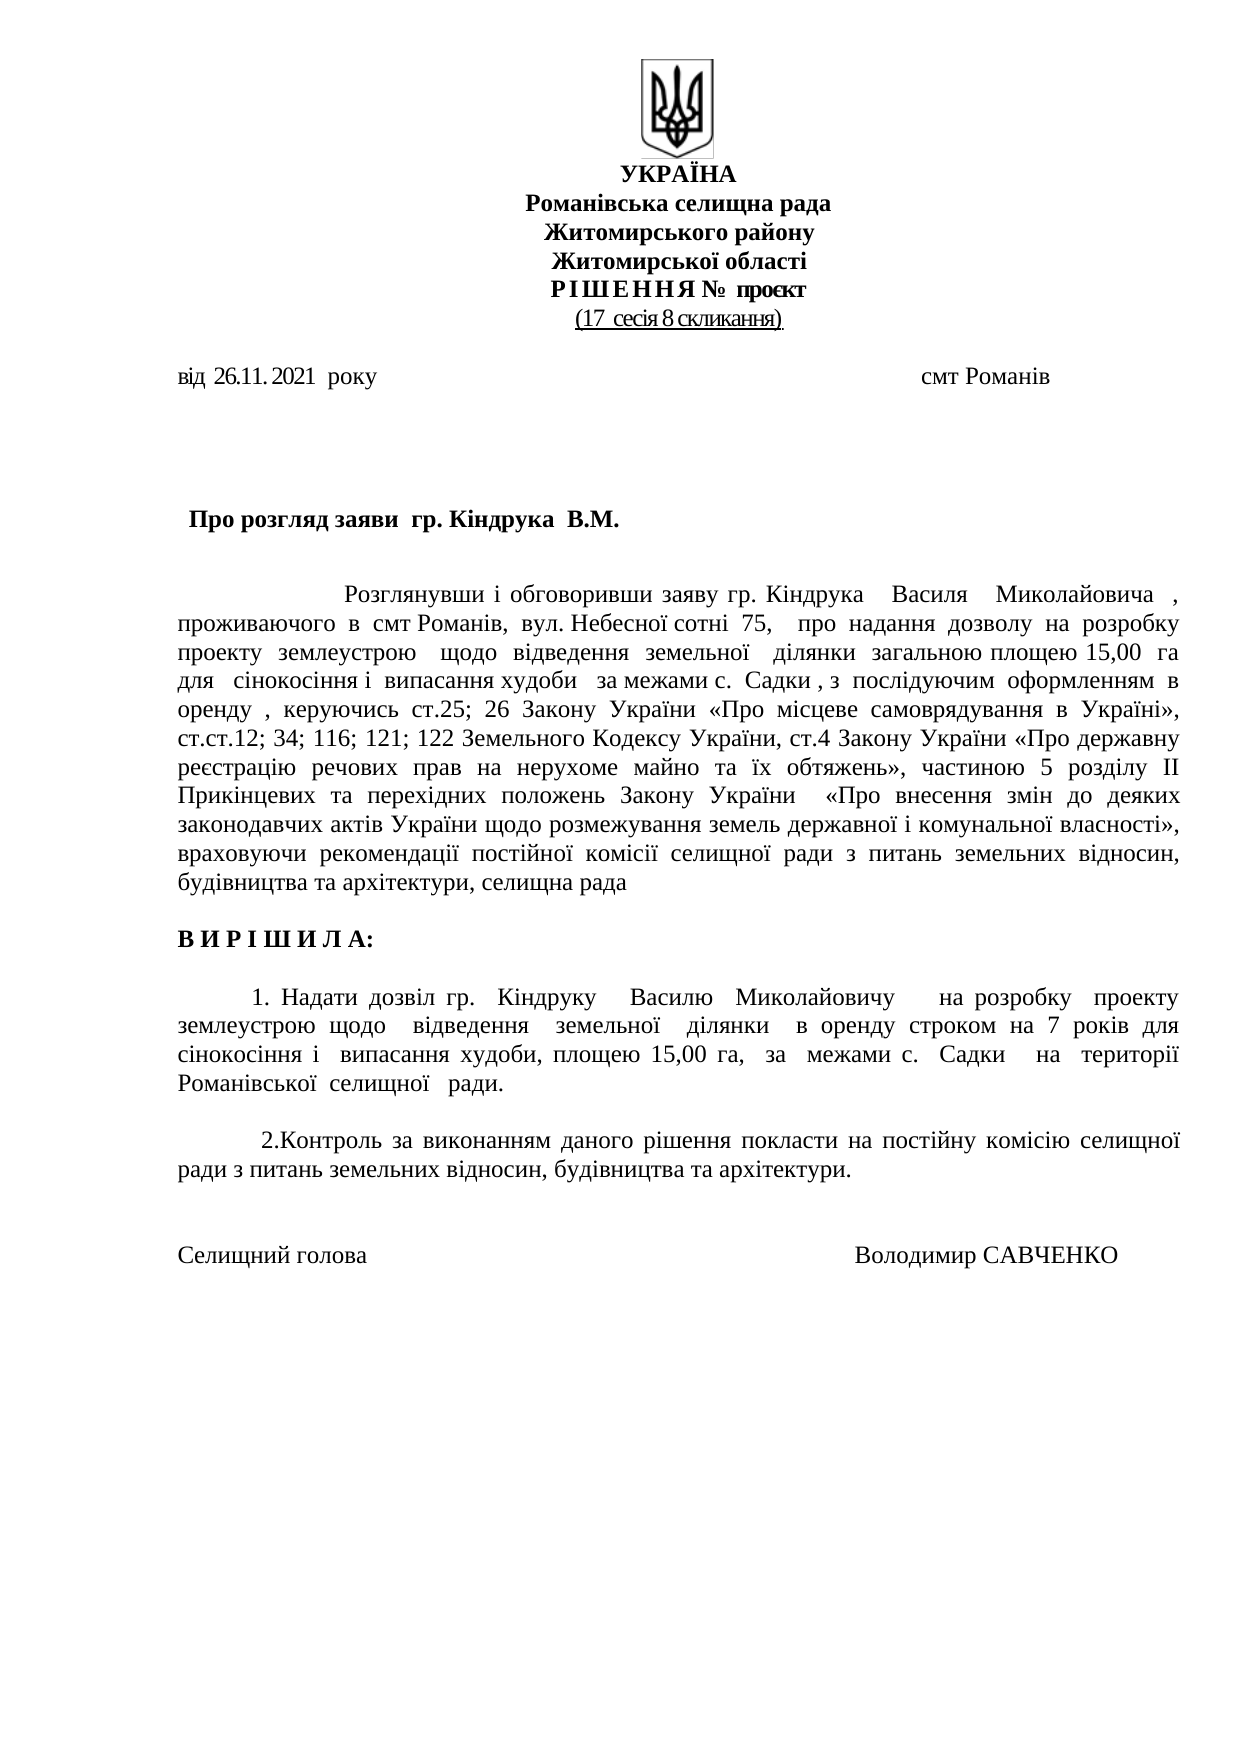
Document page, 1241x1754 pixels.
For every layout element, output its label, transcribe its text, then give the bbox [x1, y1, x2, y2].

text В И Р І Ш И Л А: [177, 924, 1181, 953]
text 1. Надати дозвіл гр. Кіндруку Василю Миколайовичу на розробку проекту землеустрою щодо відведення земельної ділянки в оренду строком на 7 років для сінокосіння і випасання худоби, площею 15,00 га, за межами с. Садки на території Романівської селищної ради. [177, 982, 1181, 1097]
picture [641, 59, 715, 160]
text Романівська селищна рада [177, 188, 1179, 217]
text Розглянувши і обговоривши заяву гр. Кіндрука Василя Миколайовича , проживаючого в смт Романів, вул. Небесної сотні 75, про надання дозволу на розробку проекту землеустрою щодо відведення земельної ділянки загальною площею 15,00 га для сінокосіння і випасання худоби за межами с. Садки , з послідуючим оформленням в оренду , керуючись ст.25; 26 Закону України «Про місцеве самоврядування в Україні», ст.ст.12; 34; 116; 121; 122 Земельного Кодексу України, ст.4 Закону України «Про державну реєстрацію речових прав на нерухоме майно та їх обтяжень», частиною 5 розділу ІІ Прикінцевих та перехідних положень Закону України «Про внесення змін до деяких законодавчих актів України щодо розмежування земель державної і комунальної власності», враховуючи рекомендації постійної комісії селищної ради з питань земельних відносин, будівництва та архітектури, селищна рада [177, 579, 1181, 896]
text (17 сесія 8 скликання) [177, 303, 1181, 332]
text від 26.11. 2021 року смт Романів [177, 361, 1181, 389]
table_header Про розгляд заяви гр. Кіндрука В.М. [177, 505, 721, 579]
text Р І Ш Е Н Н Я № проєкт [177, 274, 1181, 303]
text УКРАЇНА [177, 159, 1179, 188]
text 2.Контроль за виконанням даного рішення покласти на постійну комісію селищної ради з питань земельних відносин, будівництва та архітектури. [177, 1126, 1181, 1183]
text Селищний голова Володимир САВЧЕНКО [177, 1241, 1181, 1269]
text Житомирського району [177, 217, 1181, 246]
text Житомирської області [177, 246, 1181, 274]
